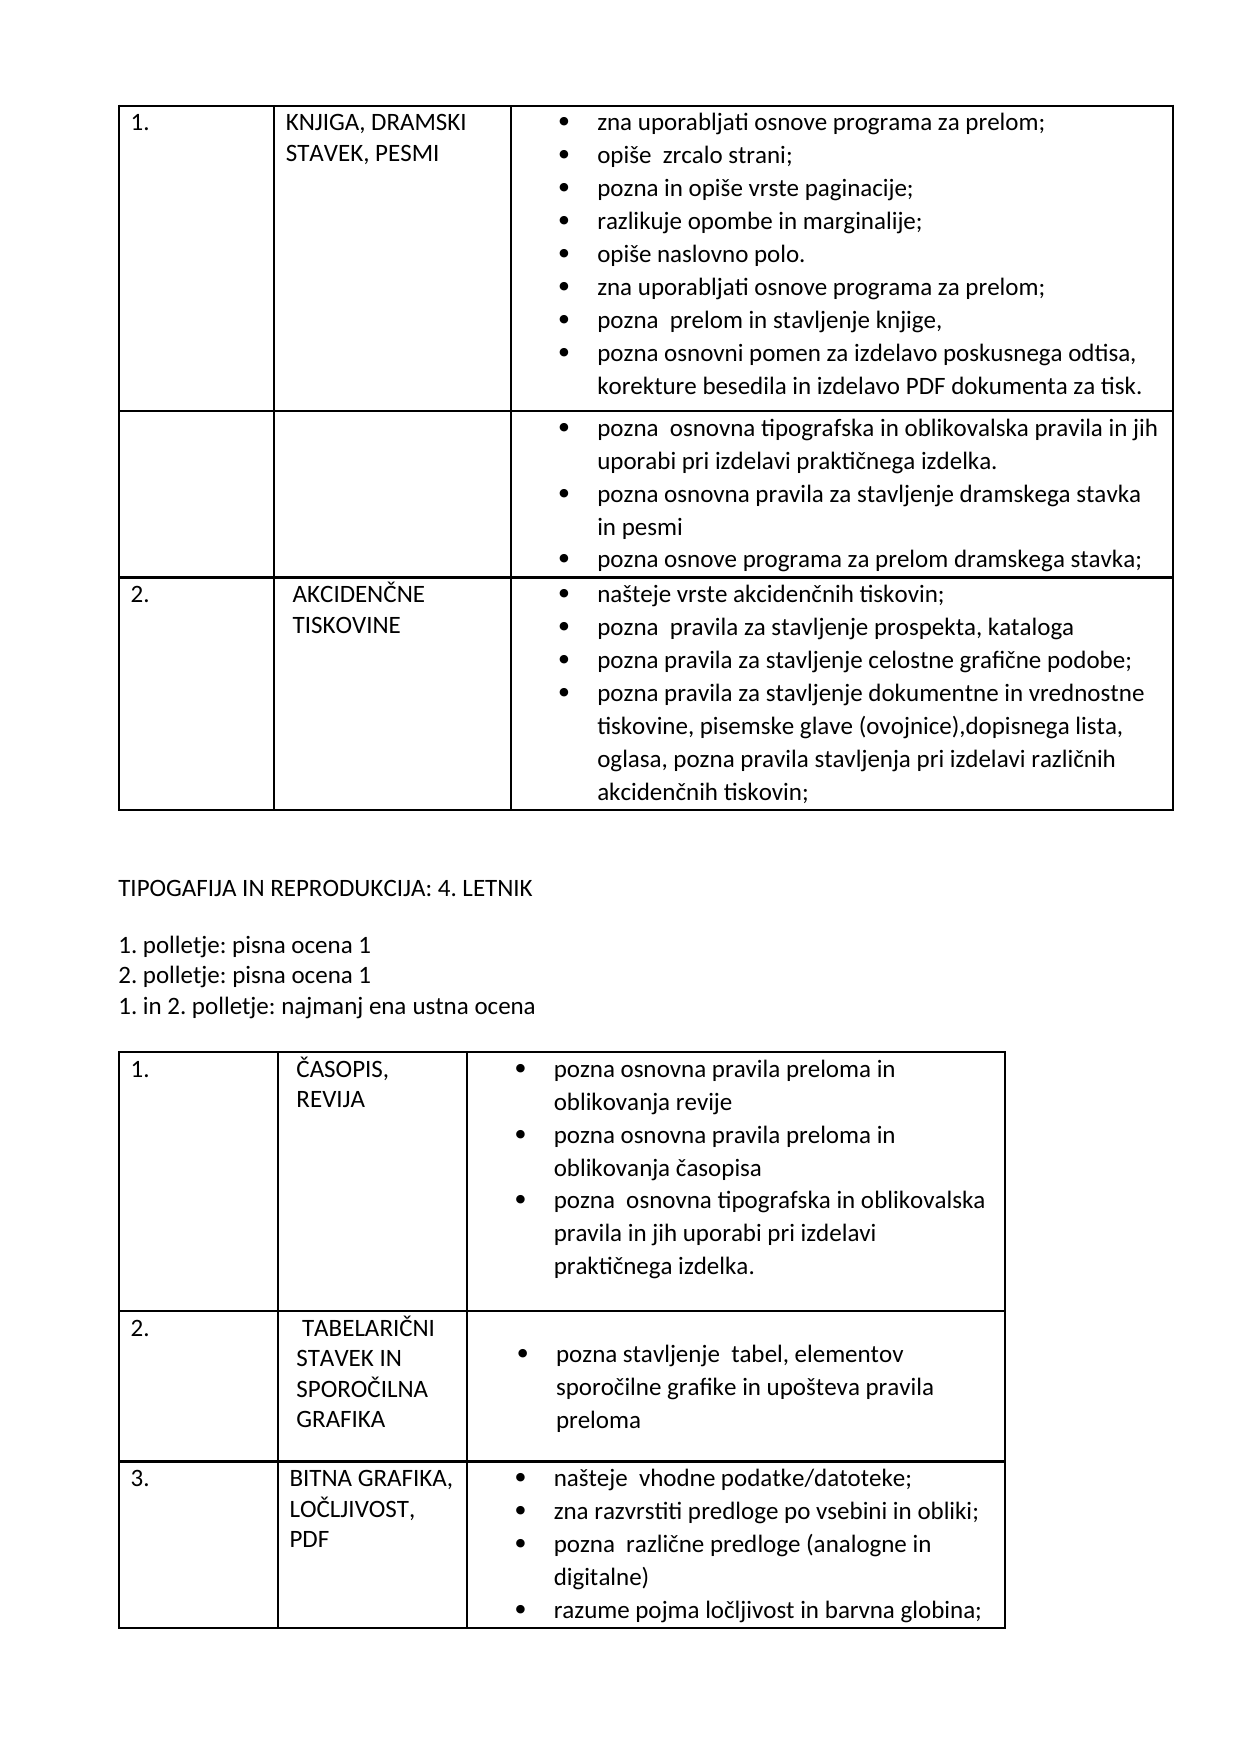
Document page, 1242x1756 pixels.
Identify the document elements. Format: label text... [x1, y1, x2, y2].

text 2. polletje: pisna ocena 1 [118, 959, 1131, 990]
table_cell KNJIGA, DRAMSKI STAVEK, PESMI [275, 107, 510, 410]
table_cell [279, 1463, 466, 1627]
table_cell [120, 412, 273, 576]
table_cell pozna stavljenje tabel, elementov sporočilne grafike in upošteva pravila preloma [468, 1312, 1004, 1460]
table_cell 2. [120, 579, 273, 809]
text 1. in 2. polletje: najmanj ena ustna ocena [118, 990, 1131, 1020]
table_cell zna uporabljati osnove programa za prelom; opiše zrcalo strani; pozna in opiše vrste paginacije; razlikuje opombe in marginalije; opiše naslovno polo. zna uporabljati osnove programa za prelom; pozna prelom in stavljenje knjige, pozna osnovni pomen za izdelavo poskusnega odtisa, korekture besedila in izdelavo PDF dokumenta za tisk. [512, 107, 1172, 410]
table_cell [275, 412, 510, 576]
table_cell TABELARIČNI STAVEK IN SPOROČILNA GRAFIKA [279, 1312, 466, 1460]
table_cell AKCIDENČNE TISKOVINE [275, 579, 510, 809]
text TIPOGAFIJA IN REPRODUKCIJA: 4. LETNIK [118, 872, 1131, 902]
table_cell 1. [120, 107, 273, 410]
table_cell 2. [120, 1312, 277, 1460]
text 1. polletje: pisna ocena 1 [118, 929, 1131, 959]
table_header 1. [120, 1053, 277, 1310]
table_cell našteje vrste akcidenčnih tiskovin; pozna pravila za stavljenje prospekta, kataloga pozna pravila za stavljenje celostne grafične podobe; pozna pravila za stavljenje dokumentne in vrednostne tiskovine, pisemske glave (ovojnice),dopisnega lista, oglasa, pozna pravila stavljenja pri izdelavi različnih akcidenčnih tiskovin; [512, 579, 1172, 809]
table_cell pozna osnovna tipografska in oblikovalska pravila in jih uporabi pri izdelavi praktičnega izdelka. pozna osnovna pravila za stavljenje dramskega stavka in pesmi pozna osnove programa za prelom dramskega stavka; [512, 412, 1172, 576]
table_header ČASOPIS, REVIJA [279, 1053, 466, 1310]
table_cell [468, 1463, 1004, 1627]
table_cell 3. [120, 1463, 277, 1627]
table_header pozna osnovna pravila preloma in oblikovanja revije pozna osnovna pravila preloma in oblikovanja časopisa pozna osnovna tipografska in oblikovalska pravila in jih uporabi pri izdelavi praktičnega izdelka. [468, 1053, 1004, 1310]
